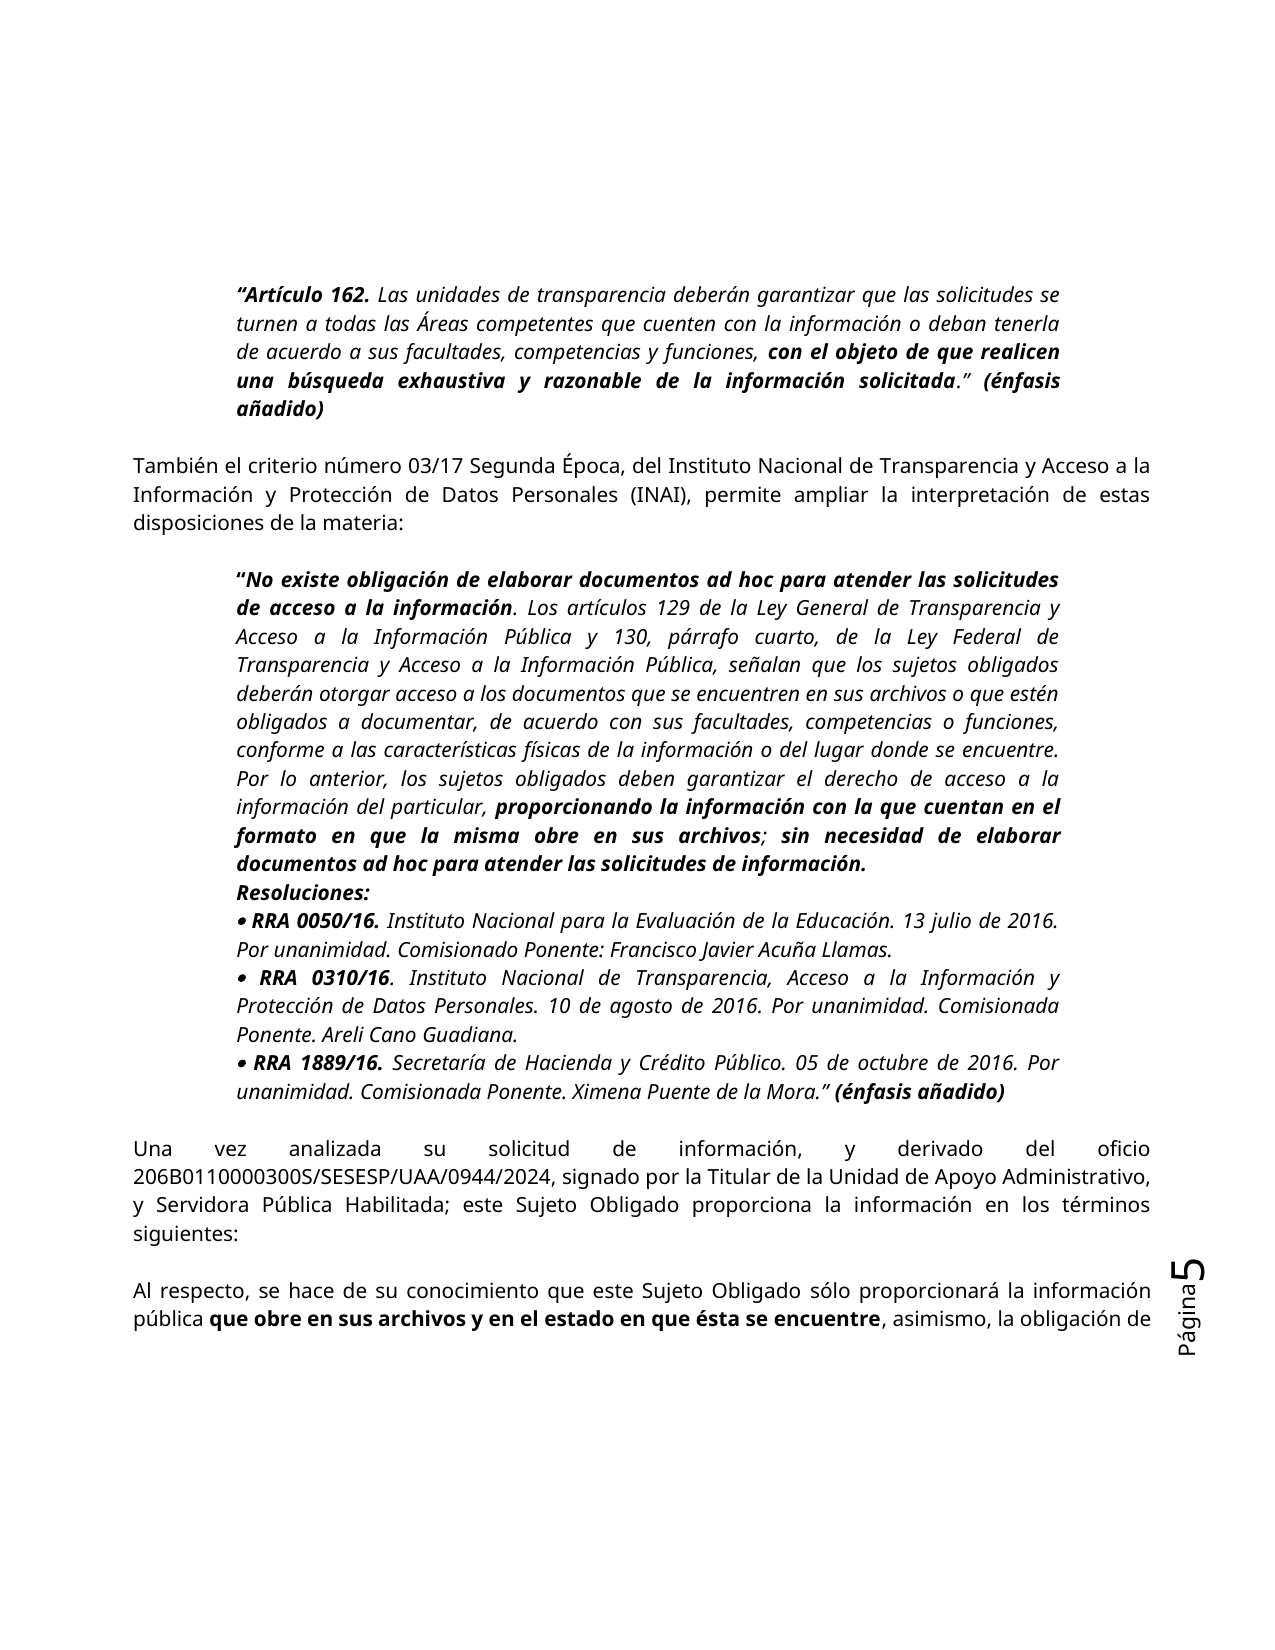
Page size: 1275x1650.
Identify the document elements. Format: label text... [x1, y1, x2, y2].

text “No existe obligación de elaborar documentos ad hoc para atender las solicitudes de acceso a la información. Los artículos 129 de la Ley General de Transparencia y Acceso a la Información Pública y 130, párrafo cuarto, de la Ley Federal de Transparencia y Acceso a la Información Pública, señalan que los sujetos obligados deberán otorgar acceso a los documentos que se encuentren en sus archivos o que estén obligados a documentar, de acuerdo con sus facultades, competencias o funciones, conforme a las características físicas de la información o del lugar donde se encuentre. Por lo anterior, los sujetos obligados deben garantizar el derecho de acceso a la información del particular, proporcionando la información con la que cuentan en el formato en que la misma obre en sus archivos; sin necesidad de elaborar documentos ad hoc para atender las solicitudes de información. [236, 565, 1063, 878]
text RRA 1889/16. Secretaría de Hacienda y Crédito Público. 05 de octubre de 2016. Por unanimidad. Comisionada Ponente. Ximena Puente de la Mora.” (énfasis añadido) [236, 1048, 1063, 1105]
text También el criterio número 03/17 Segunda Época, del Instituto Nacional de Transparencia y Acceso a la Información y Protección de Datos Personales (INAI), permite ampliar la interpretación de estas disposiciones de la materia: [133, 451, 1152, 537]
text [133, 1276, 1152, 1333]
text RRA 0050/16. Instituto Nacional para la Evaluación de la Educación. 13 julio de 2016. Por unanimidad. Comisionado Ponente: Francisco Javier Acuña Llamas. [236, 906, 1063, 963]
text Una vez analizada su solicitud de información, y derivado del oficio 206B0110000300S/SESESP/UAA/0944/2024, signado por la Titular de la Unidad de Apoyo Administrativo, y Servidora Pública Habilitada; este Sujeto Obligado proporciona la información en los términos siguientes: [133, 1134, 1152, 1247]
text RRA 0310/16. Instituto Nacional de Transparencia, Acceso a la Información y Protección de Datos Personales. 10 de agosto de 2016. Por unanimidad. Comisionada Ponente. Areli Cano Guadiana. [236, 963, 1063, 1048]
text Resoluciones: [236, 878, 1063, 906]
text “Artículo 162. Las unidades de transparencia deberán garantizar que las solicitudes se turnen a todas las Áreas competentes que cuenten con la información o deban tenerla de acuerdo a sus facultades, competencias y funciones, con el objeto de que realicen una búsqueda exhaustiva y razonable de la información solicitada.” (énfasis añadido) [236, 281, 1063, 423]
